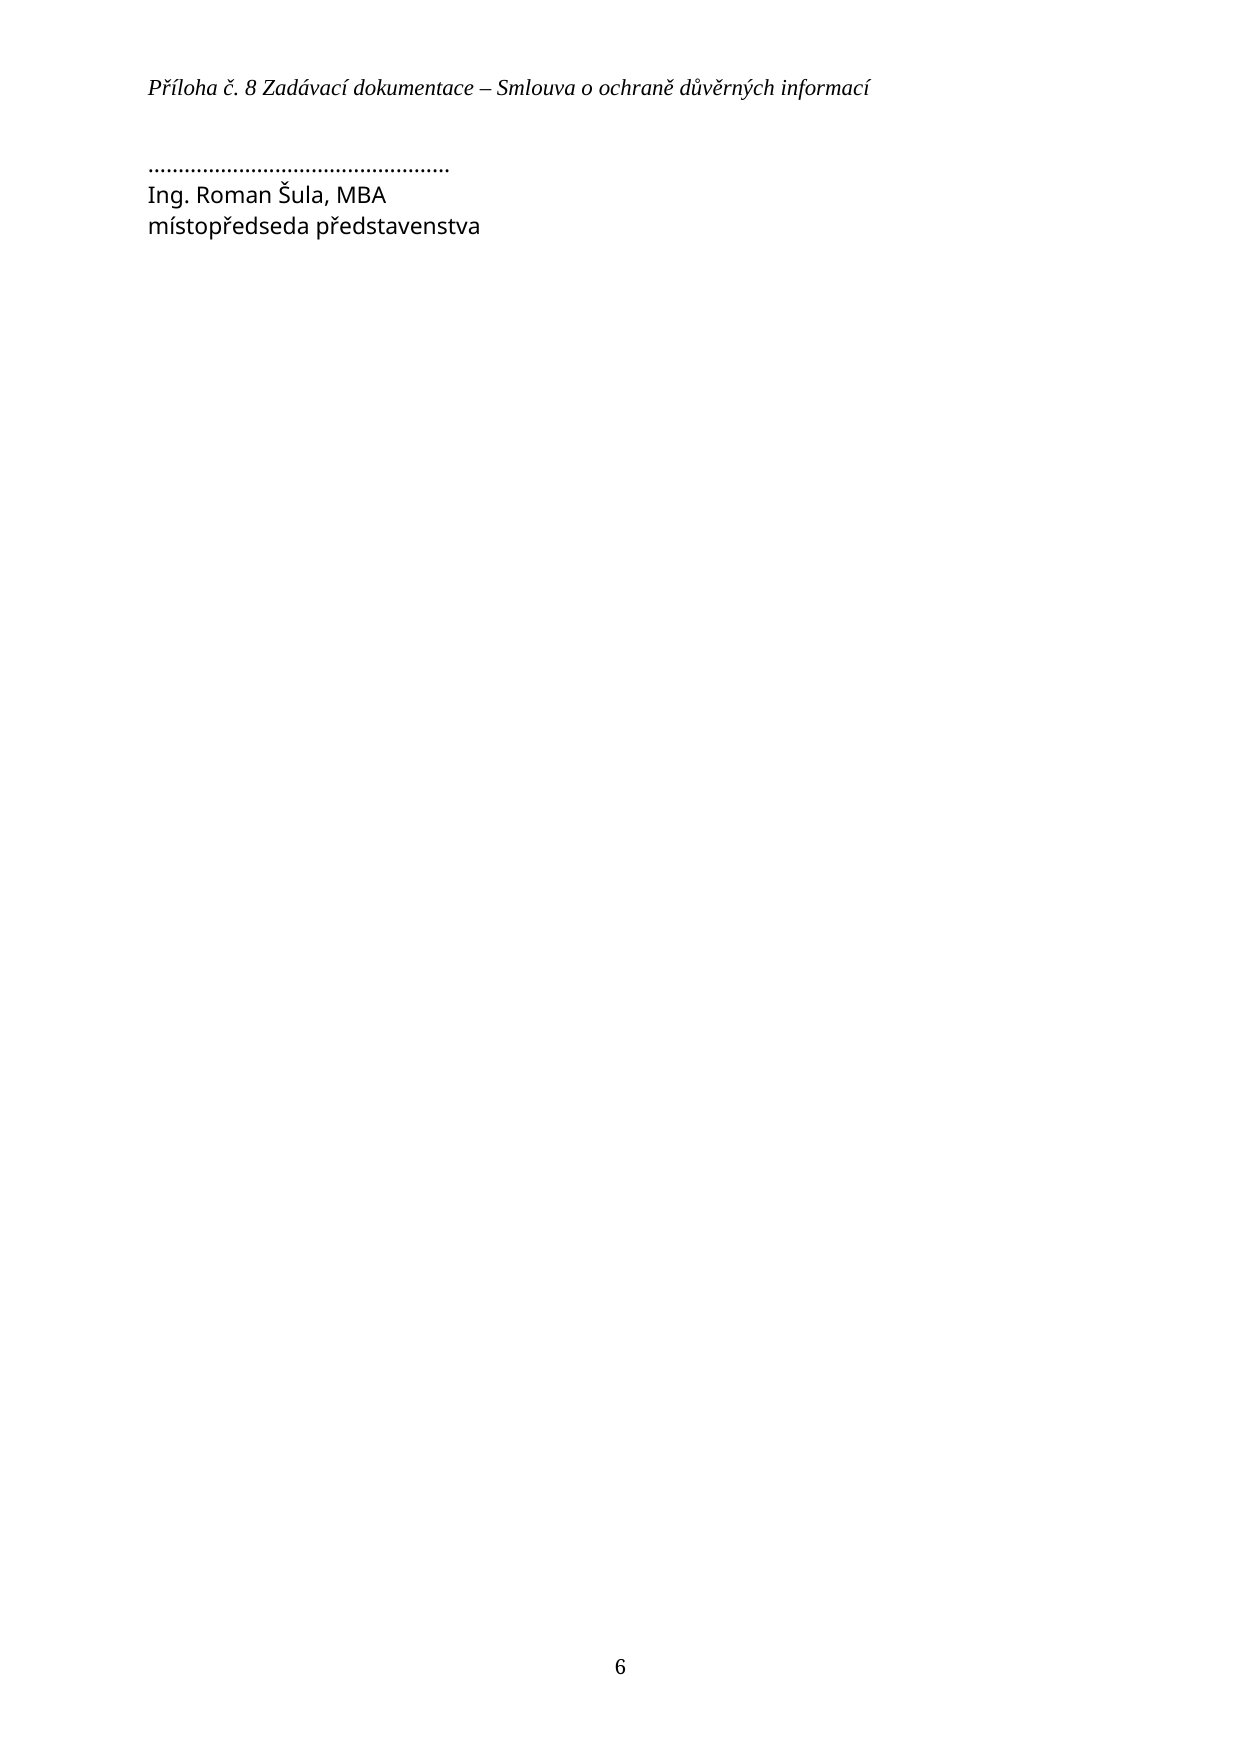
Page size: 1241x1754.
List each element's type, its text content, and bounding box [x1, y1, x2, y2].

text místopředseda představenstva [148, 210, 1093, 241]
text ……………………………..…………… [148, 148, 1093, 179]
text Ing. Roman Šula, MBA [148, 179, 1093, 210]
